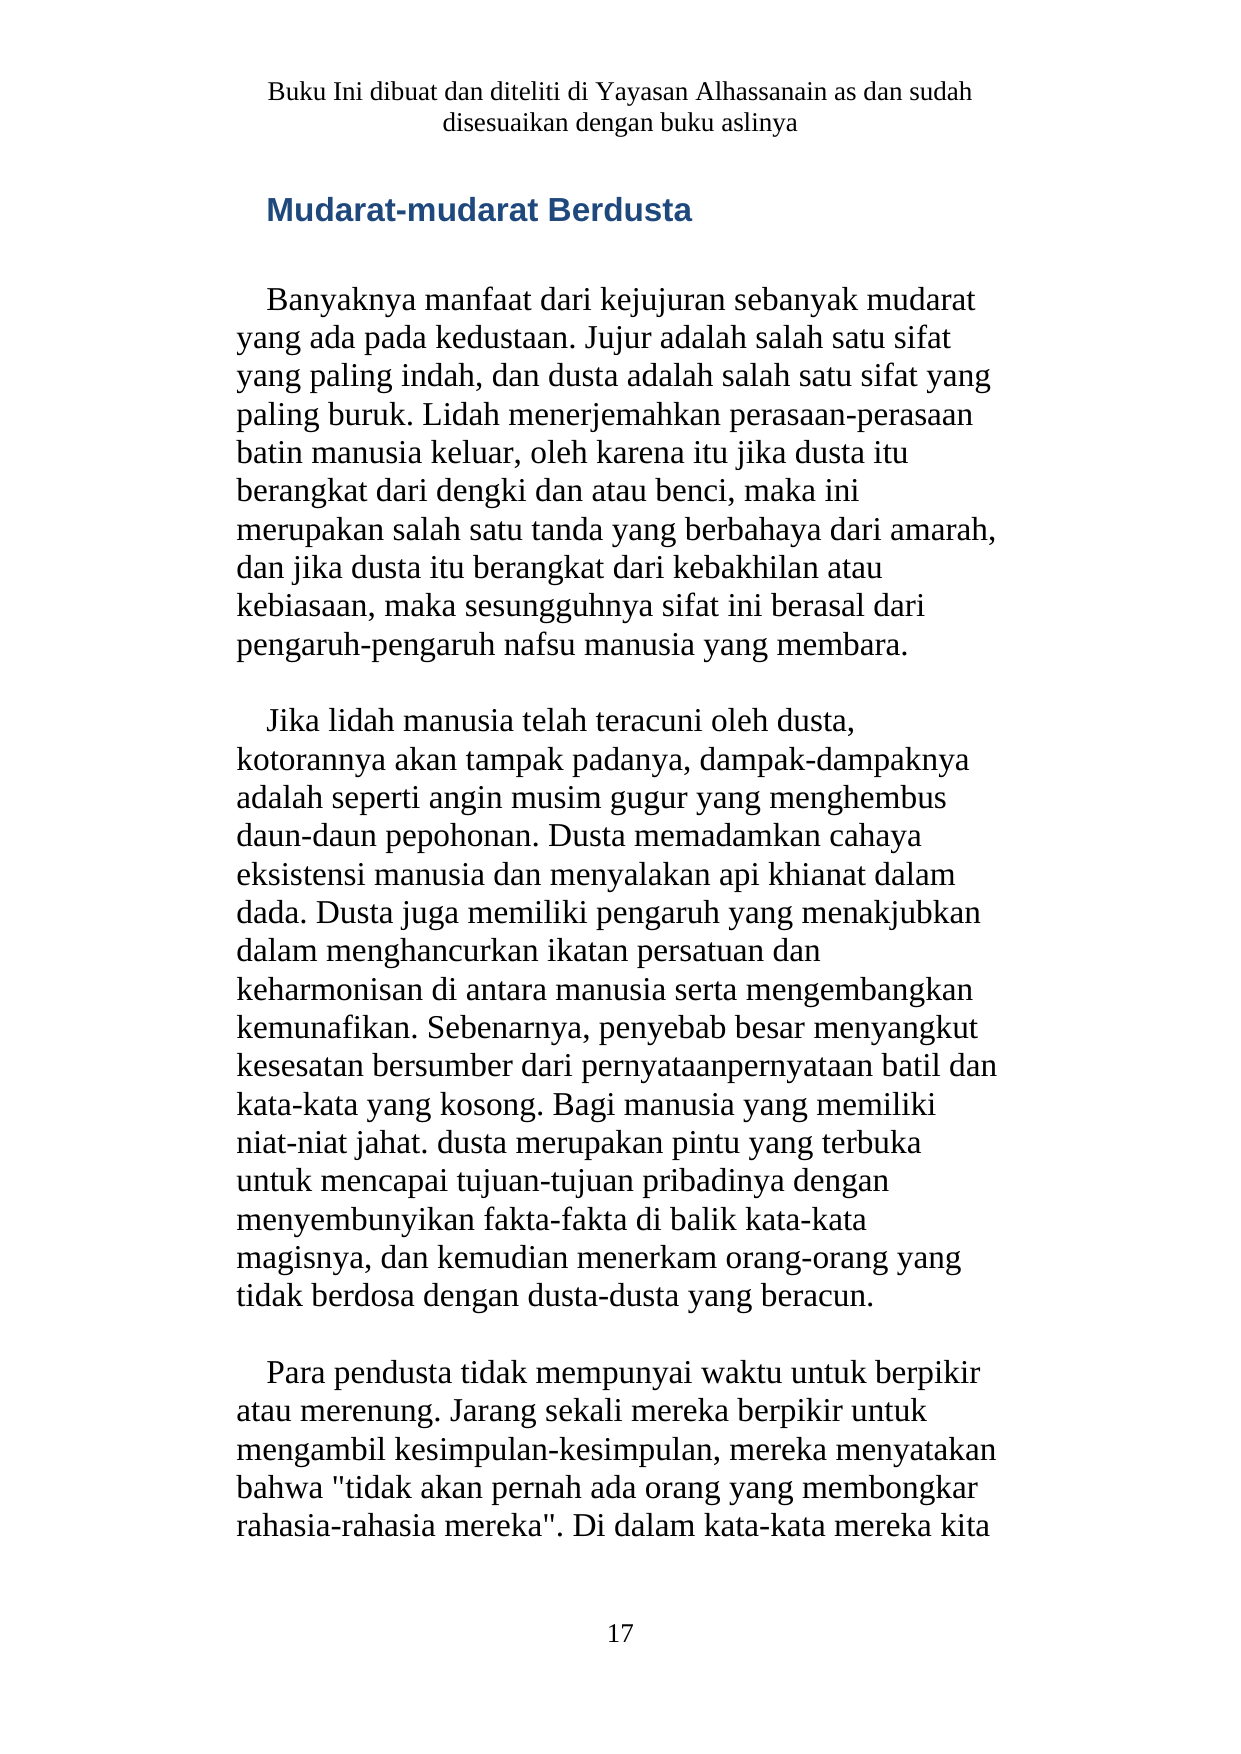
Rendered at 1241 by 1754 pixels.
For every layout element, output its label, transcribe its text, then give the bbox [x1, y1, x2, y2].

subtitle Mudarat-mudarat Berdusta [236, 190, 1004, 228]
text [236, 1352, 1004, 1544]
text Banyaknya manfaat dari kejujuran sebanyak mudarat yang ada pada kedustaan. Jujur adalah salah satu sifat yang paling indah, dan dusta adalah salah satu sifat yang paling buruk. Lidah menerjemahkan perasaan-perasaan batin manusia keluar, oleh karena itu jika dusta itu berangkat dari dengki dan atau benci, maka ini merupakan salah satu tanda yang berbahaya dari amarah, dan jika dusta itu berangkat dari kebakhilan atau kebiasaan, maka sesungguhnya sifat ini berasal dari pengaruh-pengaruh nafsu manusia yang membara. [236, 279, 1004, 662]
text Jika lidah manusia telah teracuni oleh dusta, kotorannya akan tampak padanya, dampak-dampaknya adalah seperti angin musim gugur yang menghembus daun-daun pepohonan. Dusta memadamkan cahaya eksistensi manusia dan menyalakan api khianat dalam dada. Dusta juga memiliki pengaruh yang menakjubkan dalam menghancurkan ikatan persatuan dan keharmonisan di antara manusia serta mengembangkan kemunafikan. Sebenarnya, penyebab besar menyangkut kesesatan bersumber dari pernyataanpernyataan batil dan kata-kata yang kosong. Bagi manusia yang memiliki niat-niat jahat. dusta merupakan pintu yang terbuka untuk mencapai tujuan-tujuan pribadinya dengan menyembunyikan fakta-fakta di balik kata-kata magisnya, dan kemudian menerkam orang-orang yang tidak berdosa dengan dusta-dusta yang beracun. [236, 701, 1004, 1314]
